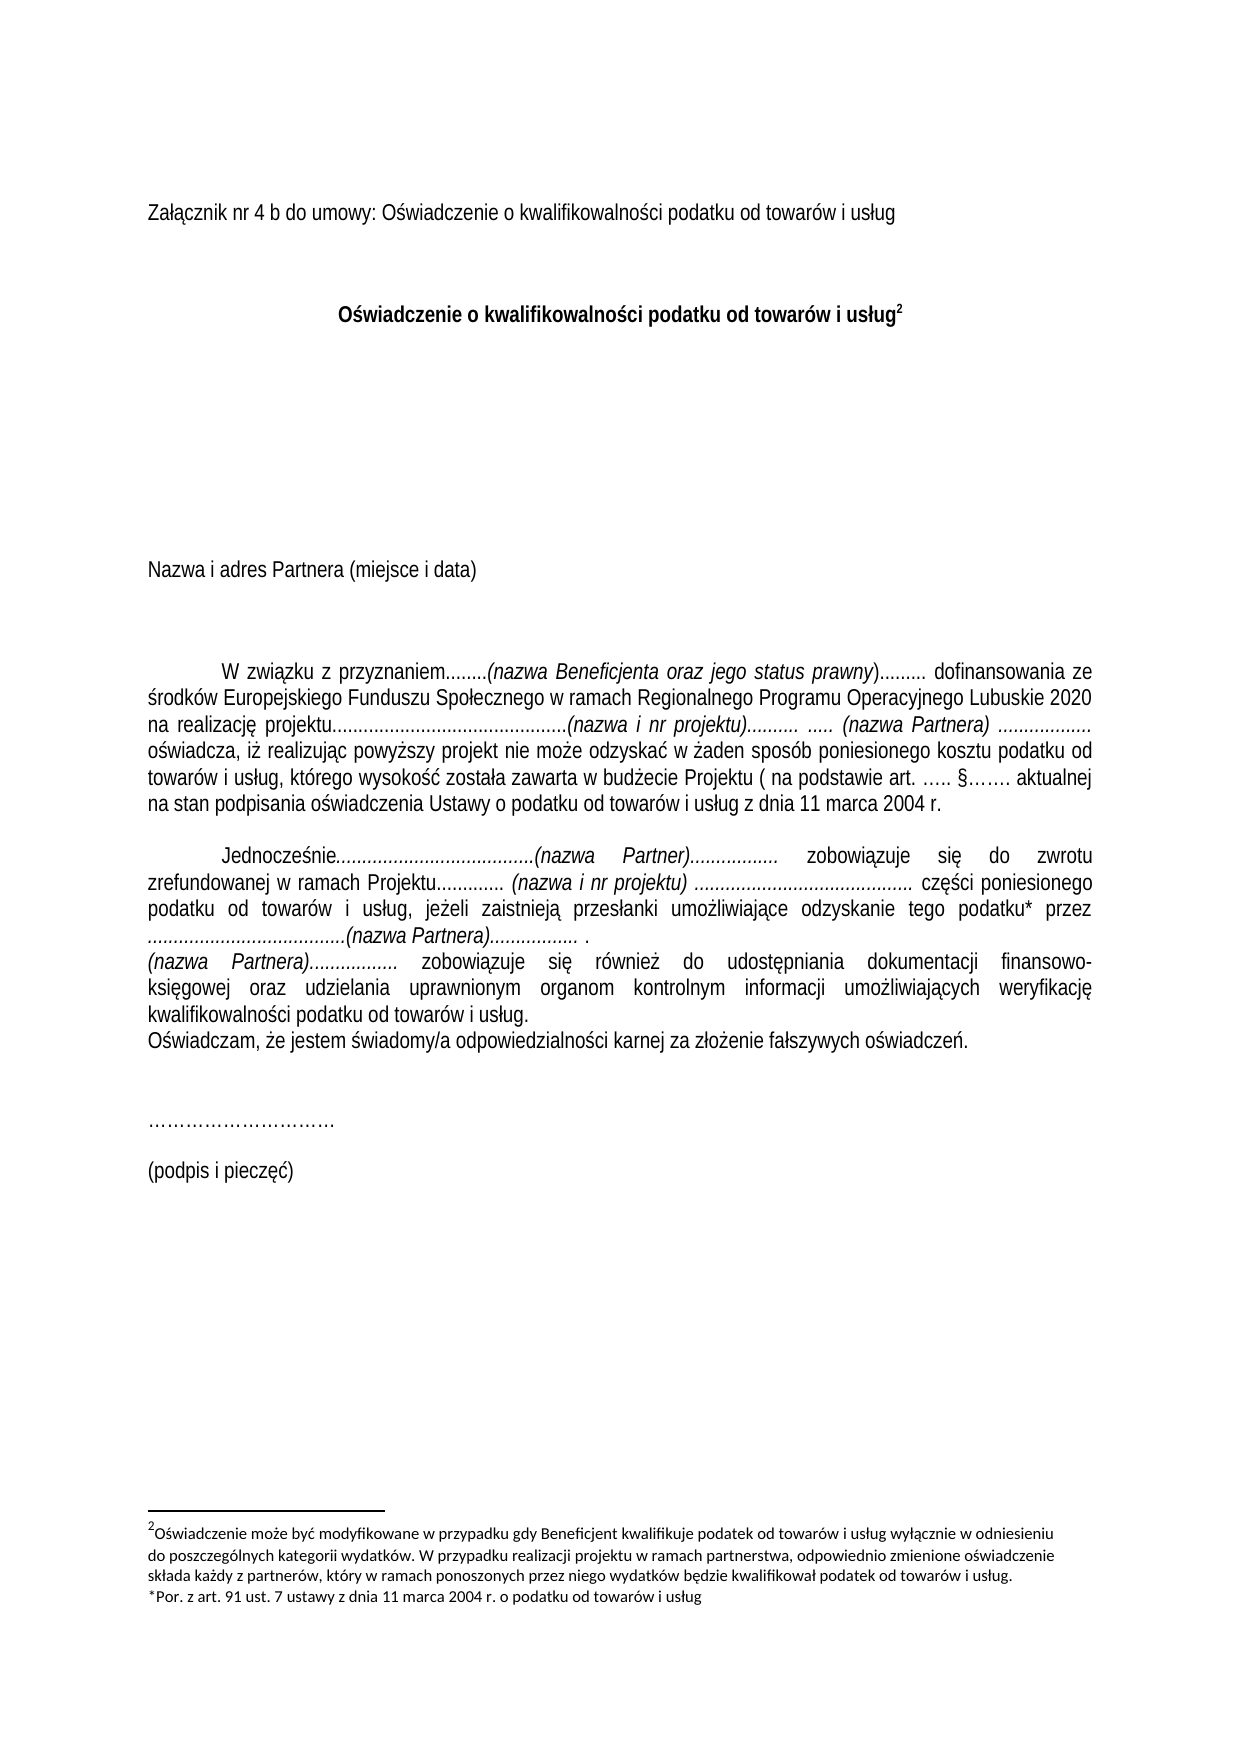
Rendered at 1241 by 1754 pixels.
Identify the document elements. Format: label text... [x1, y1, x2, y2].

text (podpis i pieczęć) [148, 1157, 1093, 1183]
text Załącznik nr 4 b do umowy: Oświadczenie o kwalifikowalności podatku od towarów i usług [148, 199, 1093, 225]
text W związku z przyznaniem........(nazwa Beneficjenta oraz jego status prawny)......... dofinansowania ze środków Europejskiego Funduszu Społecznego w ramach Regionalnego Programu Operacyjnego Lubuskie 2020 na realizację projektu.............................................(nazwa i nr projektu).......... ..... (nazwa Partnera) .................. oświadcza, iż realizując powyższy projekt nie może odzyskać w żaden sposób poniesionego kosztu podatku od towarów i usług, którego wysokość została zawarta w budżecie Projektu ( na podstawie art. ….. §……. aktualnej na stan podpisania oświadczenia Ustawy o podatku od towarów i usług z dnia 11 marca 2004 r. [148, 658, 1093, 816]
text Oświadczam, że jestem świadomy/a odpowiedzialności karnej za złożenie fałszywych oświadczeń. [148, 1027, 1093, 1053]
text Nazwa i adres Partnera (miejsce i data) [148, 556, 1093, 582]
text Oświadczenie o kwalifikowalności podatku od towarów i usług [148, 301, 1093, 327]
text (nazwa Partnera)................. zobowiązuje się również do udostępniania dokumentacji finansowo- księgowej oraz udzielania uprawnionym organom kontrolnym informacji umożliwiających weryfikację kwalifikowalności podatku od towarów i usług. [148, 948, 1093, 1027]
text ………………………… [148, 1106, 1093, 1132]
text Jednocześnie......................................(nazwa Partner)................. zobowiązuje się do zwrotu zrefundowanej w ramach Projektu............. (nazwa i nr projektu) .......................................... części poniesionego podatku od towarów i usług, jeżeli zaistnieją przesłanki umożliwiające odzyskanie tego podatku* przez ......................................(nazwa Partnera)................. . [148, 842, 1093, 948]
